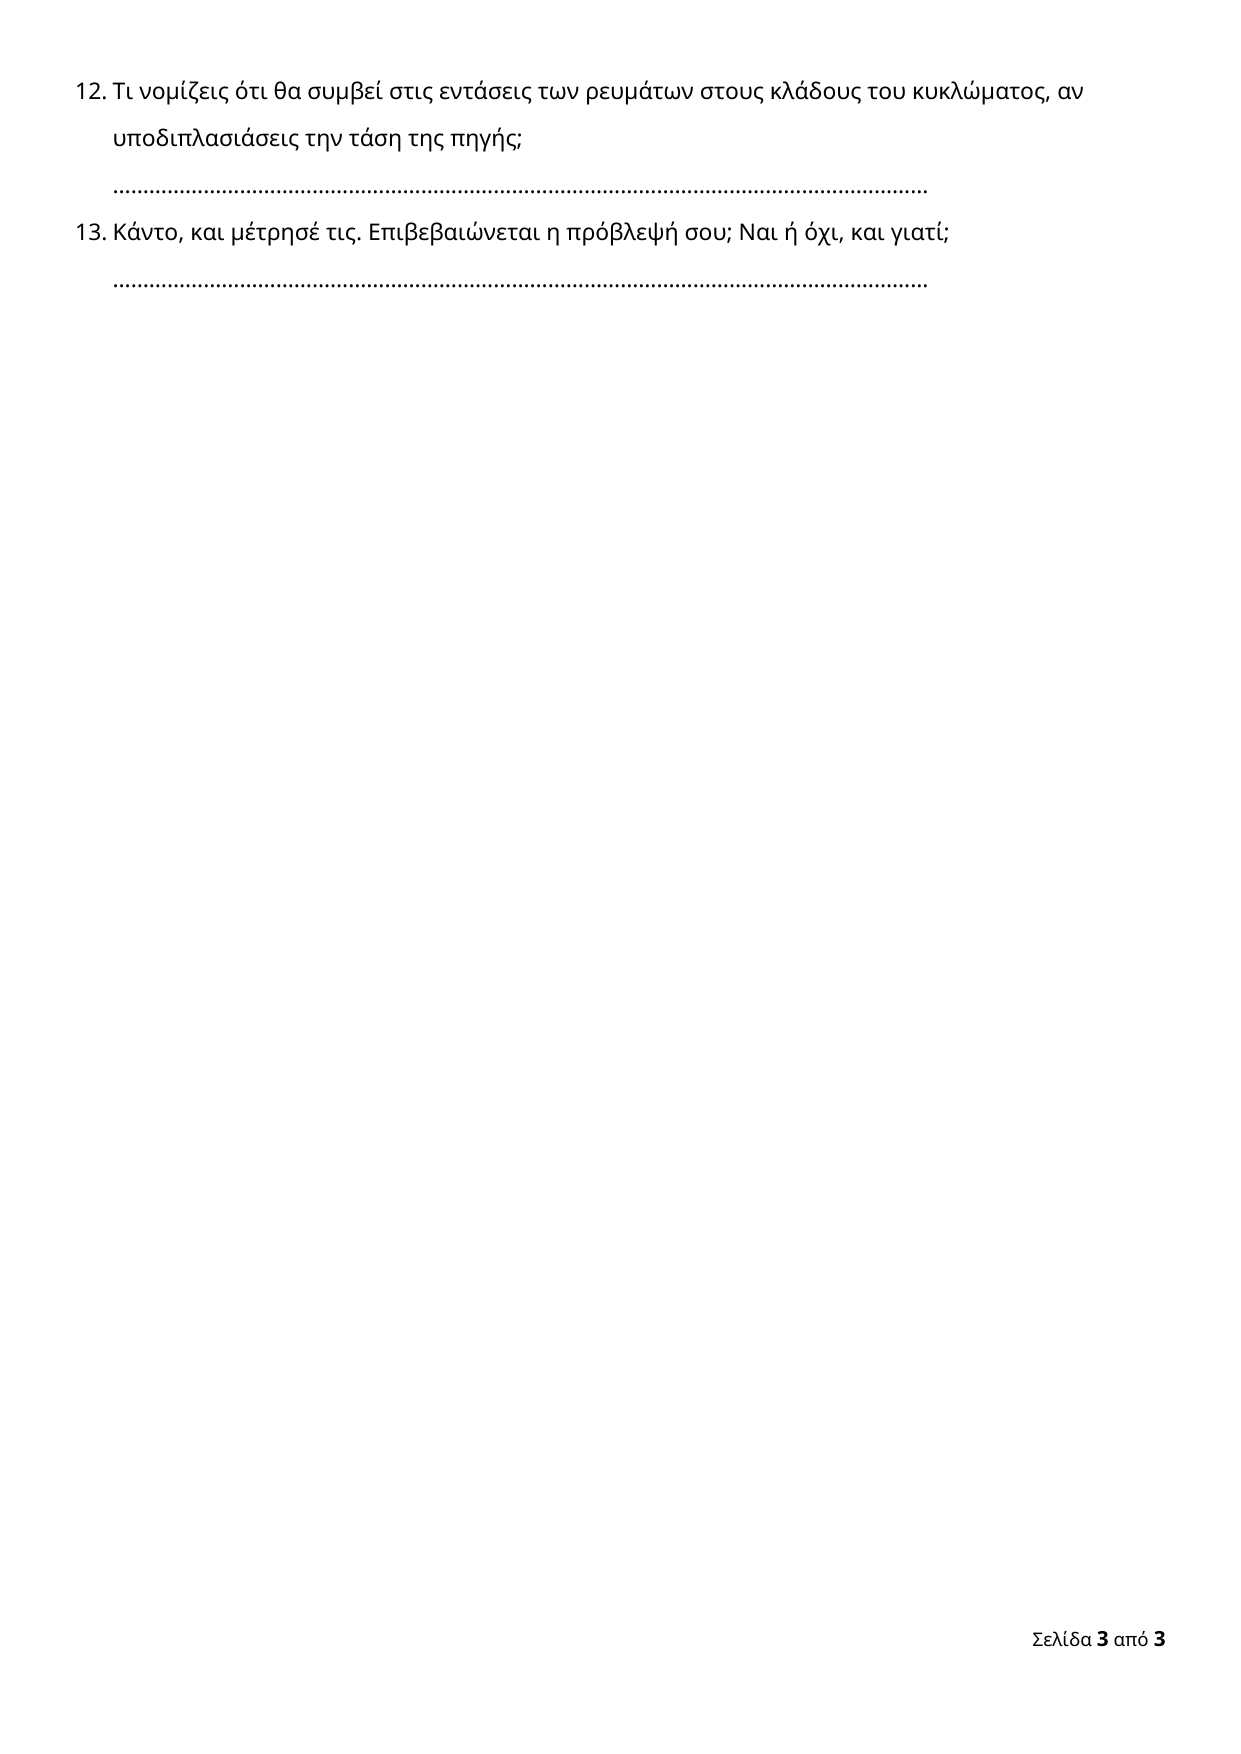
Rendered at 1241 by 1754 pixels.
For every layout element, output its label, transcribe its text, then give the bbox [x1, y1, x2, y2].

list Κάντο, και μέτρησέ τις. Επιβεβαιώνεται η πρόβλεψή σου; Ναι ή όχι, και γιατί; ……………………………………………………………………………………………………………………… [75, 216, 1165, 294]
list Τι νομίζεις ότι θα συμβεί στις εντάσεις των ρευμάτων στους κλάδους του κυκλώματος, αν υποδιπλασιάσεις την τάση της πηγής; ……………………………………………………………………………………………………………………… [75, 75, 1165, 200]
